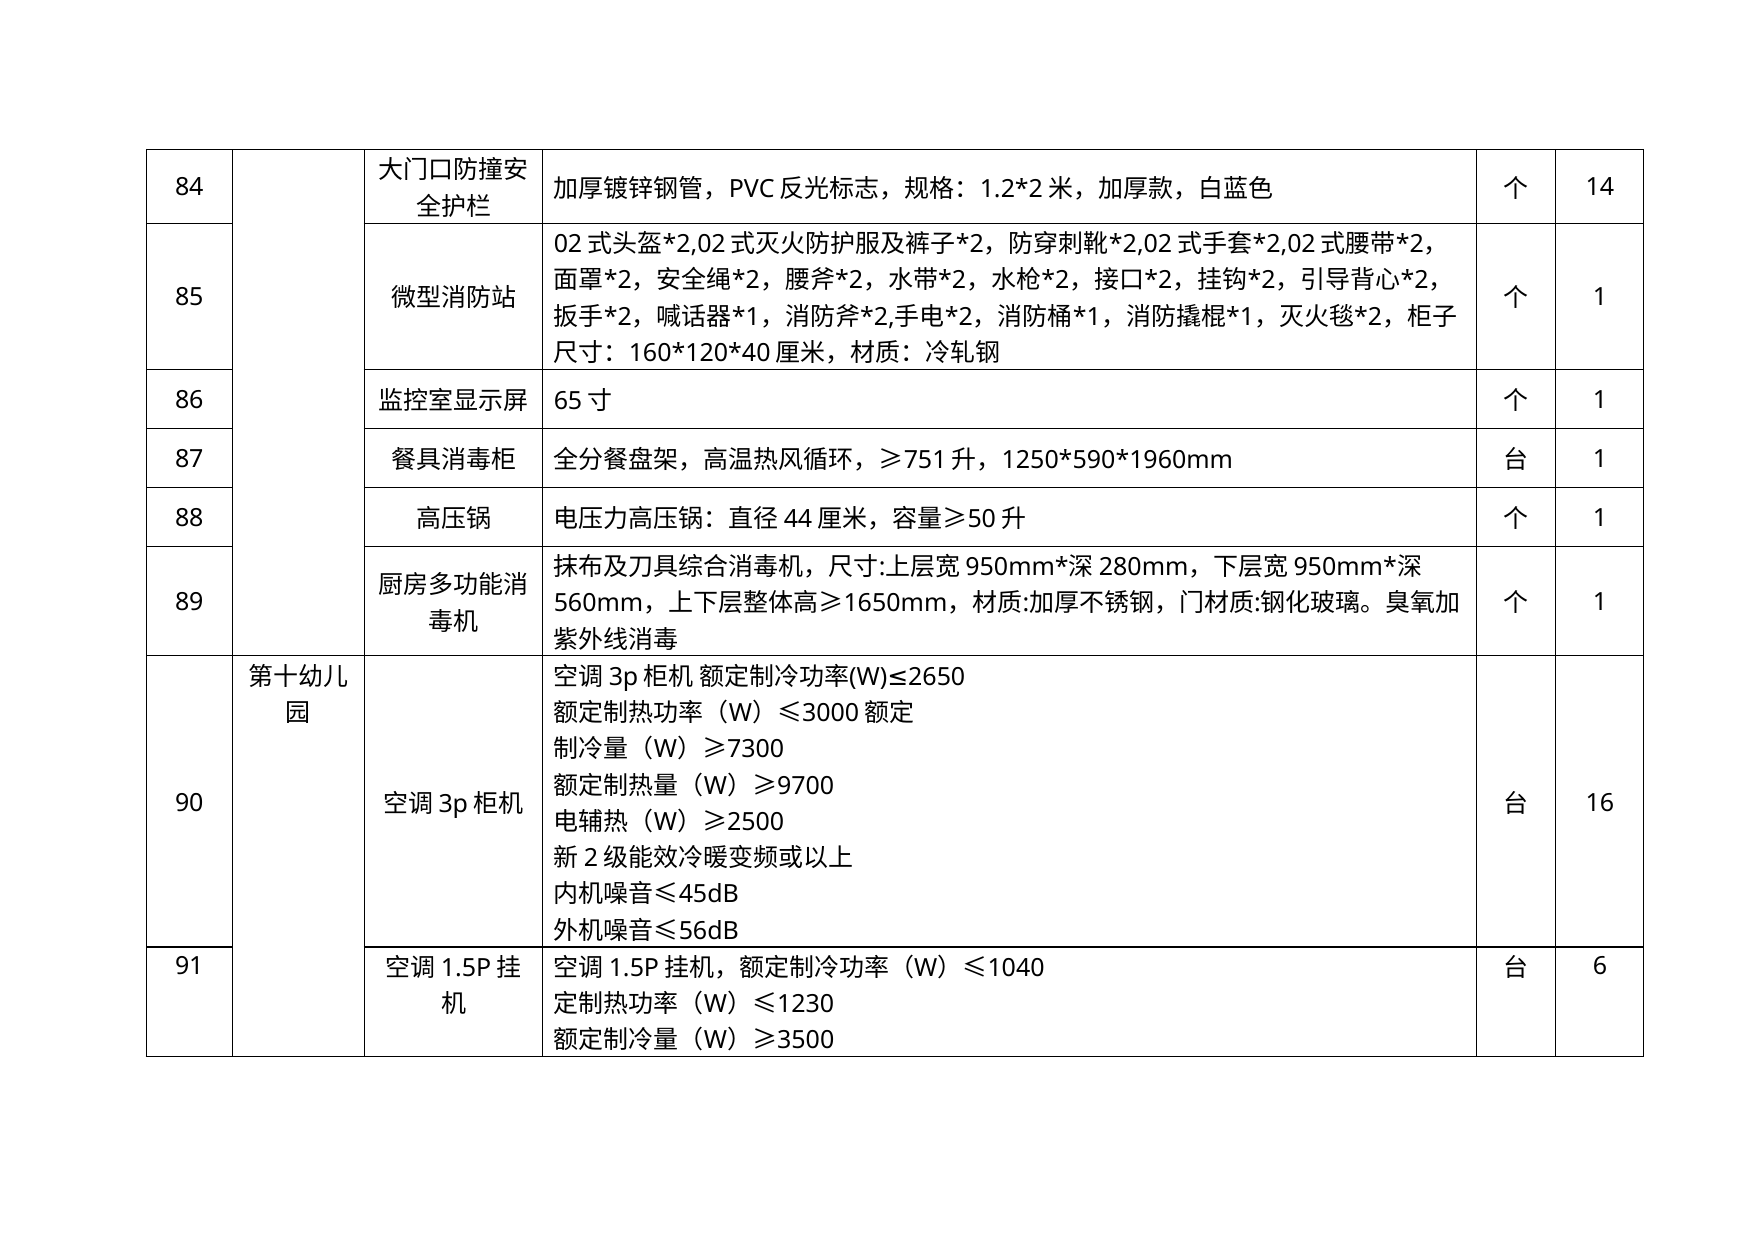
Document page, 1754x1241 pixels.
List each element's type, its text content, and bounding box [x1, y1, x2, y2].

table_cell 台 [1477, 656, 1555, 946]
table_cell 台 [1477, 948, 1555, 1056]
table_cell 监控室显示屏 [365, 370, 542, 427]
table_cell 个 [1477, 370, 1555, 427]
table_cell 大门口防撞安全护栏 [365, 150, 542, 222]
table_cell 1 [1556, 429, 1643, 487]
table_cell 个 [1477, 150, 1555, 222]
table_cell 84 [147, 150, 232, 222]
table_cell 空调1.5P挂机 [365, 948, 542, 1056]
table_cell 1 [1556, 370, 1643, 427]
table_cell 第十幼儿园 [233, 656, 364, 1056]
table_cell 个 [1477, 488, 1555, 546]
table_cell 高压锅 [365, 488, 542, 546]
table_cell 电压力高压锅：直径44厘米，容量≥50升 [543, 488, 1476, 546]
table_cell 空调3p柜机 [365, 656, 542, 946]
table_cell 全分餐盘架，高温热风循环，≥751升，1250*590*1960mm [543, 429, 1476, 487]
table_cell 1 [1556, 224, 1643, 368]
table_cell 91 [147, 948, 232, 1056]
table_cell 88 [147, 488, 232, 546]
table_cell 65寸 [543, 370, 1476, 427]
table_cell 餐具消毒柜 [365, 429, 542, 487]
table_cell 厨房多功能消毒机 [365, 547, 542, 655]
table_cell 87 [147, 429, 232, 487]
table_cell 微型消防站 [365, 224, 542, 368]
table_cell 90 [147, 656, 232, 946]
table_cell 89 [147, 547, 232, 655]
table_cell 02式头盔*2,02式灭火防护服及裤子*2，防穿刺靴*2,02式手套*2,02式腰带*2，面罩*2，安全绳*2，腰斧*2，水带*2，水枪*2，接口*2，挂钩*2，引导背心*2，扳手*2，喊话器*1，消防斧*2,手电*2，消防桶*1，消防撬棍*1，灭火毯*2，柜子尺寸：160*120*40厘米，材质：冷轧钢 [543, 224, 1476, 368]
table_cell 1 [1556, 488, 1643, 546]
table_cell 16 [1556, 656, 1643, 946]
table_cell 台 [1477, 429, 1555, 487]
table_cell 空调3p柜机 额定制冷功率(W)≤2650 额定制热功率（W）≤3000额定 制冷量（W）≥7300 额定制热量（W）≥9700 电辅热（W）≥2500 新2级能效冷暖变频或以上 内机噪音≤45dB 外机噪音≤56dB [543, 656, 1476, 946]
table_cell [543, 948, 1476, 1056]
table_cell 个 [1477, 547, 1555, 655]
table_cell 6 [1556, 948, 1643, 1056]
table_cell 86 [147, 370, 232, 427]
table_cell 85 [147, 224, 232, 368]
table_cell 个 [1477, 224, 1555, 368]
table_cell 加厚镀锌钢管，PVC反光标志，规格：1.2*2米，加厚款，白蓝色 [543, 150, 1476, 222]
table_cell 1 [1556, 547, 1643, 655]
table_cell 14 [1556, 150, 1643, 222]
table_cell 抹布及刀具综合消毒机，尺寸:上层宽950mm*深280mm，下层宽950mm*深560mm，上下层整体高≥1650mm，材质:加厚不锈钢，门材质:钢化玻璃。臭氧加紫外线消毒 [543, 547, 1476, 655]
